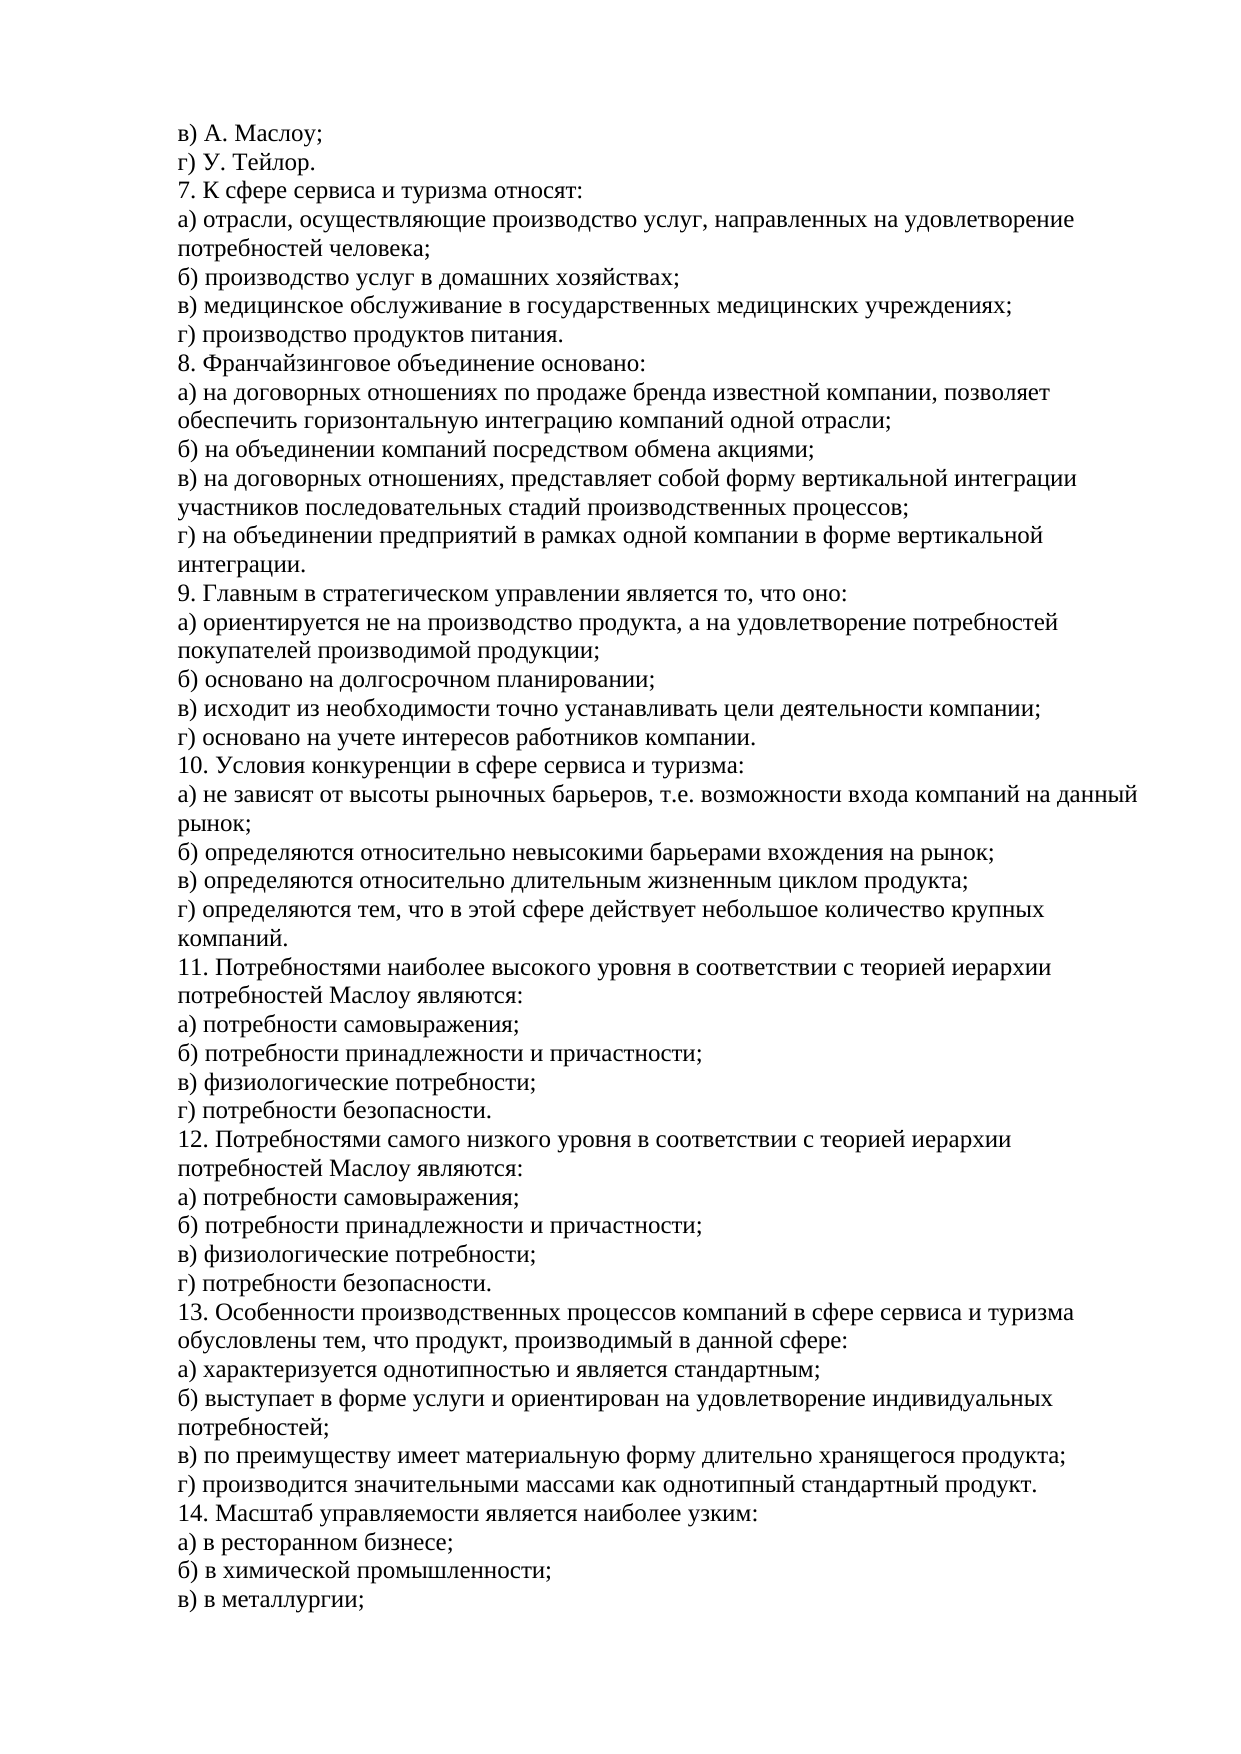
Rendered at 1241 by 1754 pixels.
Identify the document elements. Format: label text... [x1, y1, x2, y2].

text г) потребности безопасности. [177, 1096, 1152, 1124]
text г) У. Тейлор. [177, 147, 1152, 176]
text в) физиологические потребности; [177, 1067, 1152, 1096]
text в) на договорных отношениях, представляет собой форму вертикальной интеграции участников последовательных стадий производственных процессов; [177, 463, 1152, 521]
text 12. Потребностями самого низкого уровня в соответствии с теорией иерархии потребностей Маслоу являются: [177, 1124, 1152, 1182]
text б) в химической промышленности; [177, 1556, 1152, 1584]
text в) медицинское обслуживание в государственных медицинских учреждениях; [177, 291, 1152, 319]
text г) основано на учете интересов работников компании. [177, 722, 1152, 751]
text б) основано на долгосрочном планировании; [177, 664, 1152, 693]
text 7. К сфере сервиса и туризма относят: [177, 176, 1152, 204]
text г) производится значительными массами как однотипный стандартный продукт. [177, 1469, 1152, 1498]
text б) выступает в форме услуги и ориентирован на удовлетворение индивидуальных потребностей; [177, 1383, 1152, 1441]
text б) потребности принадлежности и причастности; [177, 1211, 1152, 1239]
text б) потребности принадлежности и причастности; [177, 1038, 1152, 1067]
text 8. Франчайзинговое объединение основано: [177, 348, 1152, 377]
text г) потребности безопасности. [177, 1268, 1152, 1297]
text а) в ресторанном бизнесе; [177, 1527, 1152, 1556]
text а) ориентируется не на производство продукта, а на удовлетворение потребностей покупателей производимой продукции; [177, 607, 1152, 664]
text а) на договорных отношениях по продаже бренда известной компании, позволяет обеспечить горизонтальную интеграцию компаний одной отрасли; [177, 377, 1152, 434]
text в) по преимуществу имеет материальную форму длительно хранящегося продукта; [177, 1441, 1152, 1469]
text а) характеризуется однотипностью и является стандартным; [177, 1354, 1152, 1383]
text а) потребности самовыражения; [177, 1182, 1152, 1211]
text 14. Масштаб управляемости является наиболее узким: [177, 1498, 1152, 1527]
text 10. Условия конкуренции в сфере сервиса и туризма: [177, 751, 1152, 779]
text в) А. Маслоу; [177, 118, 1152, 147]
text а) потребности самовыражения; [177, 1009, 1152, 1038]
text а) не зависят от высоты рыночных барьеров, т.е. возможности входа компаний на данный рынок; [177, 779, 1152, 837]
text б) на объединении компаний посредством обмена акциями; [177, 434, 1152, 463]
text г) производство продуктов питания. [177, 319, 1152, 348]
text а) отрасли, осуществляющие производство услуг, направленных на удовлетворение потребностей человека; [177, 204, 1152, 262]
text б) определяются относительно невысокими барьерами вхождения на рынок; [177, 837, 1152, 866]
text 11. Потребностями наиболее высокого уровня в соответствии с теорией иерархии потребностей Маслоу являются: [177, 952, 1152, 1009]
text 9. Главным в стратегическом управлении является то, что оно: [177, 578, 1152, 607]
text г) определяются тем, что в этой сфере действует небольшое количество крупных компаний. [177, 894, 1152, 952]
text в) физиологические потребности; [177, 1239, 1152, 1268]
text г) на объединении предприятий в рамках одной компании в форме вертикальной интеграции. [177, 521, 1152, 578]
text 13. Особенности производственных процессов компаний в сфере сервиса и туризма обусловлены тем, что продукт, производимый в данной сфере: [177, 1297, 1152, 1354]
text в) исходит из необходимости точно устанавливать цели деятельности компании; [177, 693, 1152, 722]
text в) определяются относительно длительным жизненным циклом продукта; [177, 866, 1152, 894]
text б) производство услуг в домашних хозяйствах; [177, 262, 1152, 291]
text в) в металлургии; [177, 1584, 1152, 1613]
